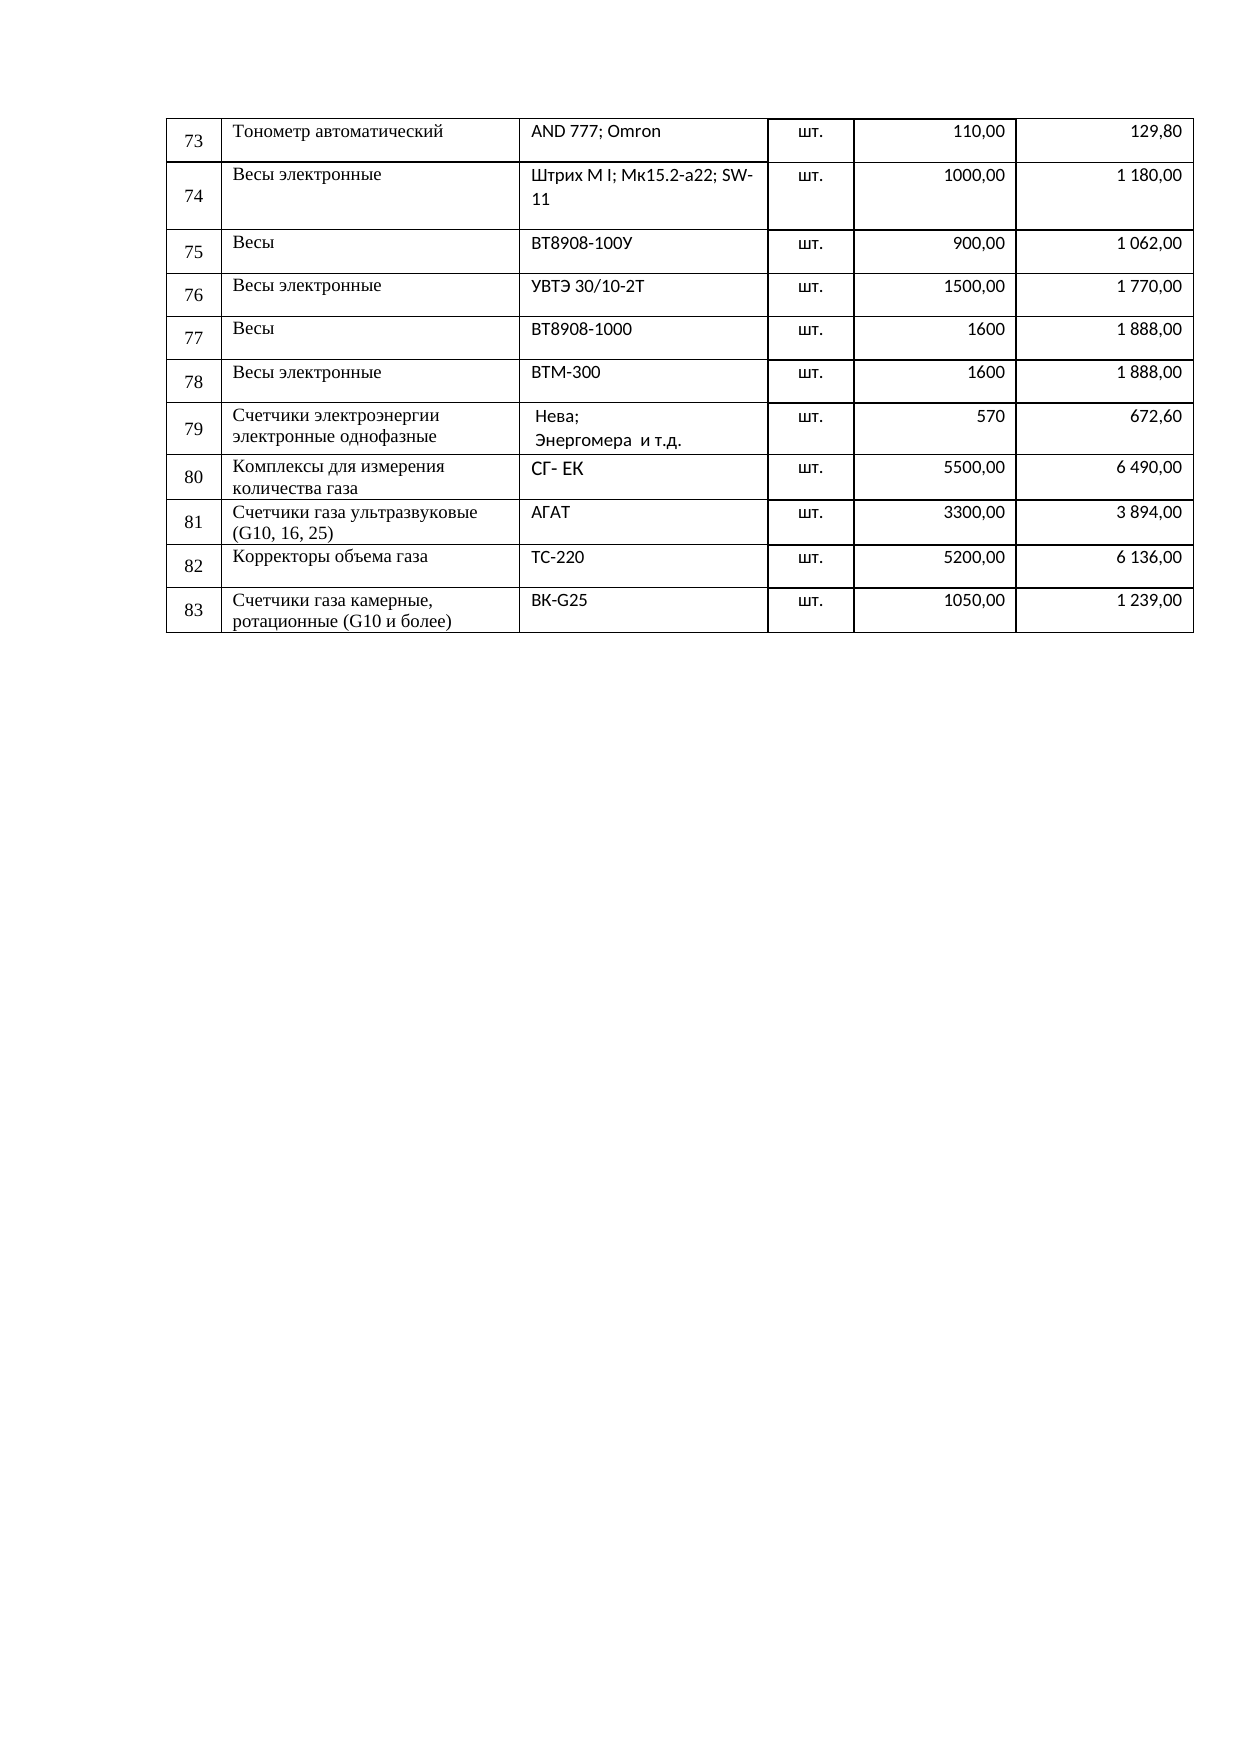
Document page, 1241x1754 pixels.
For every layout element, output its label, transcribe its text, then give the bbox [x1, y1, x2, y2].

table_cell Весы [222, 317, 519, 359]
table_cell ТС-220 [520, 545, 767, 587]
table_cell 6 490,00 [1017, 455, 1193, 499]
table_cell шт. [769, 120, 853, 161]
table_cell шт. [769, 501, 853, 544]
table_cell 129,80 [1017, 119, 1193, 161]
table_cell ВТ8908-100У [520, 230, 767, 272]
table_cell 75 [167, 230, 221, 272]
table_cell 5500,00 [855, 455, 1015, 499]
table_cell 1 062,00 [1017, 231, 1193, 272]
table_cell ВК-G25 [520, 588, 767, 632]
table_cell 83 [167, 588, 221, 632]
table_cell Счетчики газа ультразвуковые (G10, 16, 25) [222, 500, 519, 544]
table_cell 3 894,00 [1017, 501, 1193, 544]
table_cell 81 [167, 500, 221, 544]
table_cell 80 [167, 455, 221, 499]
table_cell AND 777; Omron [520, 119, 767, 161]
table_cell 3300,00 [855, 501, 1015, 544]
table_cell 79 [167, 403, 221, 453]
table_cell 1000,00 [855, 163, 1015, 229]
table_cell 1 239,00 [1017, 589, 1193, 632]
table_cell 672,60 [1017, 404, 1193, 453]
table_cell шт. [769, 589, 853, 632]
table_cell 78 [167, 360, 221, 402]
table_cell 1050,00 [855, 589, 1015, 632]
table_cell 900,00 [855, 231, 1015, 272]
table_cell 570 [855, 404, 1015, 453]
table_cell шт. [769, 455, 853, 499]
table_cell 1600 [855, 317, 1015, 359]
table_cell шт. [769, 361, 853, 402]
table_cell Весы электронные [222, 163, 519, 229]
table_cell 1600 [855, 361, 1015, 402]
table_cell 1 180,00 [1017, 163, 1193, 229]
table_cell Счетчики газа камерные, ротационные (G10 и более) [222, 588, 519, 632]
table_cell Весы электронные [222, 360, 519, 402]
table_cell ВТМ-300 [520, 360, 767, 402]
table_cell 1 770,00 [1017, 274, 1193, 316]
table_cell Счетчики электроэнергии электронные однофазные [222, 403, 519, 453]
table_cell Тонометр автоматический [222, 119, 519, 161]
table_cell шт. [769, 546, 853, 587]
table_cell Штрих М I; Мк15.2-а22; SW-11 [520, 163, 767, 229]
table_cell Весы [222, 230, 519, 272]
table_cell шт. [769, 317, 853, 359]
table_cell Нева; Энергомера и т.д. [520, 403, 767, 453]
table_cell 5200,00 [855, 546, 1015, 587]
table_cell шт. [769, 274, 853, 316]
table_cell 1 888,00 [1017, 317, 1193, 359]
table_cell 1 888,00 [1017, 361, 1193, 402]
table_cell СГ- ЕК [520, 455, 767, 499]
table_cell Весы электронные [222, 274, 519, 316]
table_cell ВТ8908-1000 [520, 317, 767, 359]
table_cell 6 136,00 [1017, 546, 1193, 587]
table_cell шт. [769, 163, 853, 229]
table_cell 82 [167, 545, 221, 587]
table_cell Корректоры объема газа [222, 545, 519, 587]
table_cell 74 [167, 163, 221, 229]
table_cell 76 [167, 274, 221, 316]
table_cell шт. [769, 404, 853, 453]
table_cell Комплексы для измерения количества газа [222, 455, 519, 499]
table_cell УВТЭ 30/10-2Т [520, 274, 767, 316]
table_cell шт. [769, 231, 853, 272]
table_cell АГАТ [520, 500, 767, 544]
table_cell 73 [167, 119, 221, 161]
table_cell 110,00 [855, 120, 1015, 161]
table_cell 1500,00 [855, 274, 1015, 316]
table_cell 77 [167, 317, 221, 359]
